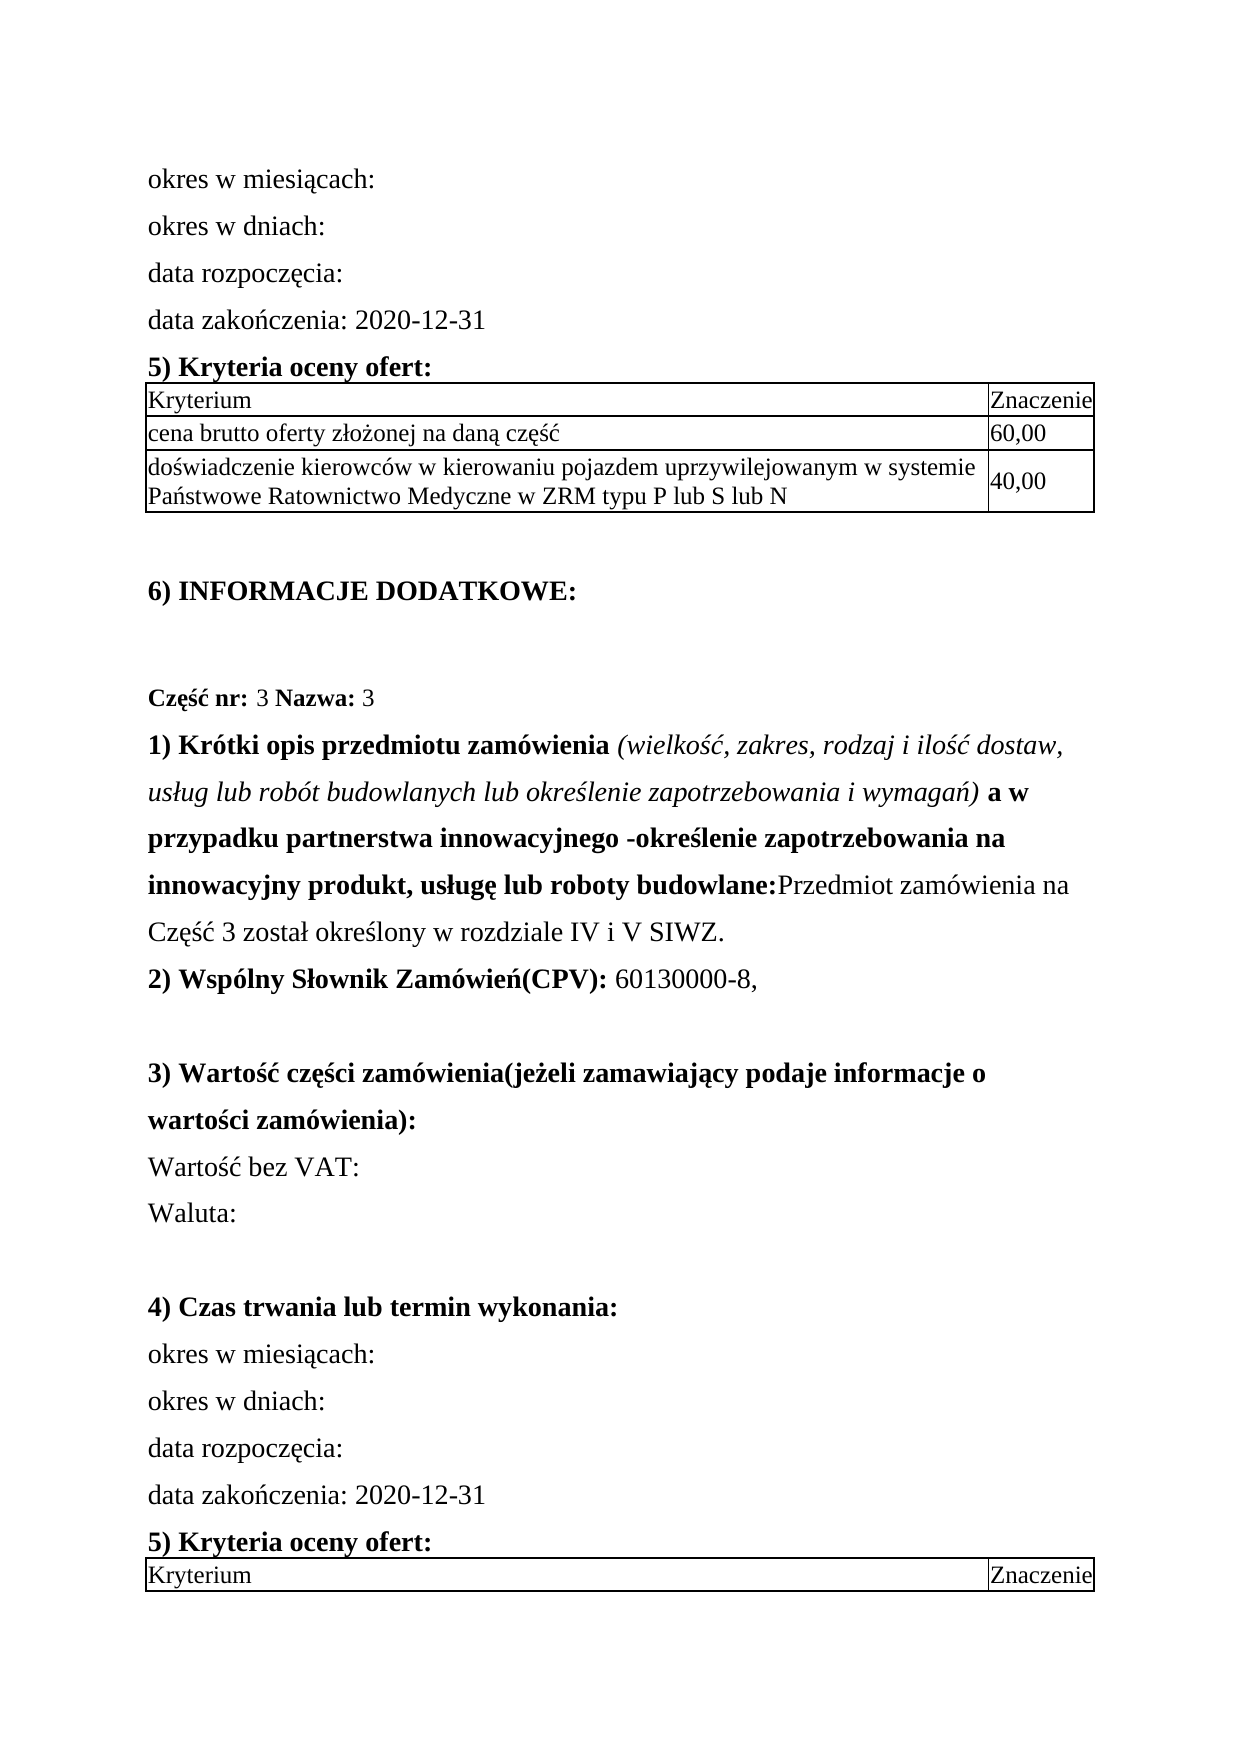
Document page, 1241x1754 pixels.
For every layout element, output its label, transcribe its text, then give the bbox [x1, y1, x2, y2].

table_cell doświadczenie kierowców w kierowaniu pojazdem uprzywilejowanym w systemie Państwowe Ratownictwo Medyczne w ZRM typu P lub S lub N [147, 451, 988, 511]
table_header Znaczenie [989, 1559, 1093, 1590]
table_header Część nr: [146, 681, 254, 713]
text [148, 148, 1093, 382]
table_header Kryterium [147, 384, 988, 415]
text 6) INFORMACJE DODATKOWE: [148, 513, 1093, 653]
table_header 3 [255, 681, 273, 713]
text 1) Krótki opis przedmiotu zamówienia (wielkość, zakres, rodzaj i ilość dostaw, usług lub robót budowlanych lub określenie zapotrzebowania i wymagań) a w przypadku partnerstwa innowacyjnego -określenie zapotrzebowania na innowacyjny produkt, usługę lub roboty budowlane:Przedmiot zamówienia na Część 3 został określony w rozdziale IV i V SIWZ. 2) Wspólny Słownik Zamówień(CPV): 60130000-8, 3) Wartość części zamówienia(jeżeli zamawiający podaje informacje o wartości zamówienia): Wartość bez VAT: Waluta: 4) Czas trwania lub termin wykonania: okres w miesiącach: okres w dniach: data rozpoczęcia: data zakończenia: 2020-12-31 5) Kryteria oceny ofert: [148, 713, 1093, 1557]
table_header Znaczenie [989, 384, 1093, 415]
table_cell 60,00 [989, 417, 1093, 449]
table_cell cena brutto oferty złożonej na daną część [147, 417, 988, 449]
table_cell 40,00 [989, 451, 1093, 511]
table_header Nazwa: [273, 681, 360, 713]
table_header Kryterium [147, 1559, 988, 1590]
table_header 3 [360, 681, 381, 713]
